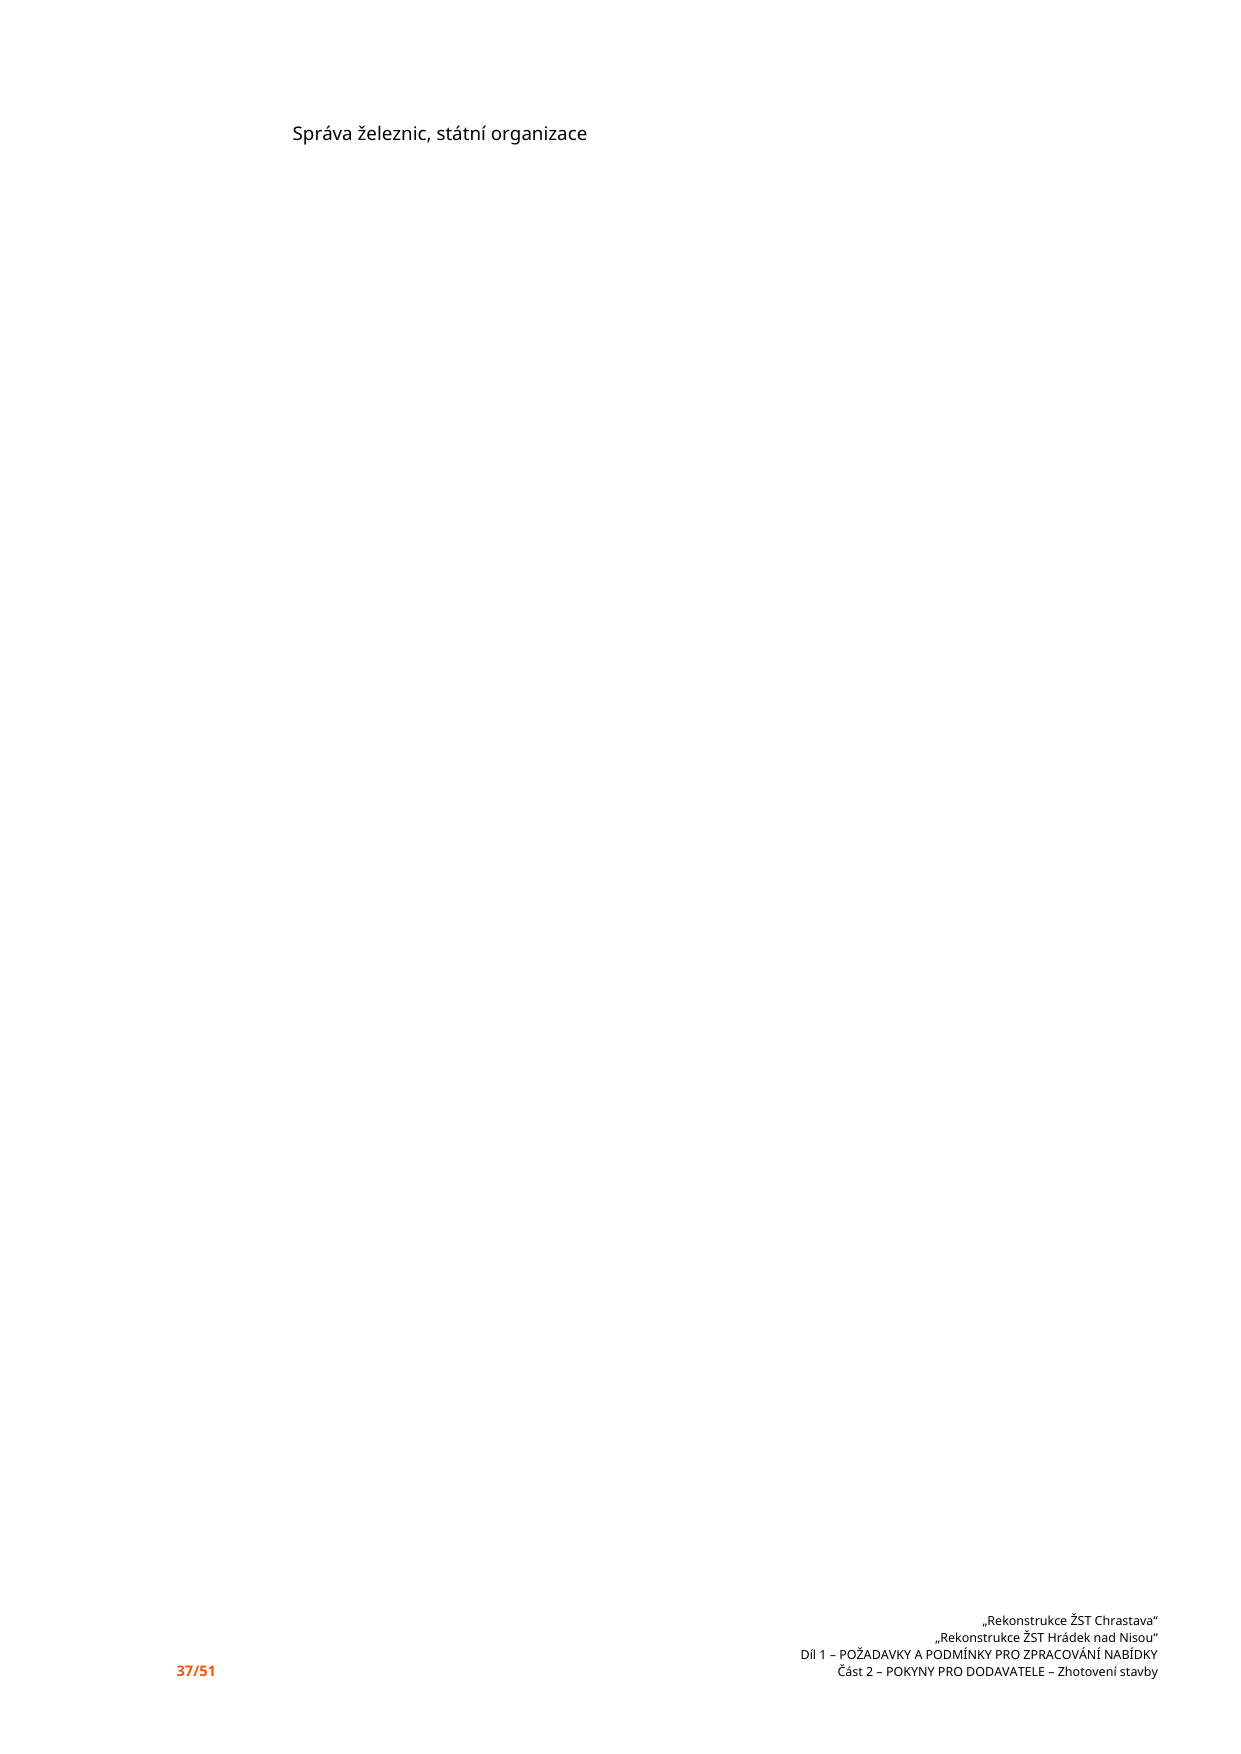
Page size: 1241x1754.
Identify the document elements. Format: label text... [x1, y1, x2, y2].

text Správa železnic, státní organizace [292, 121, 1122, 146]
